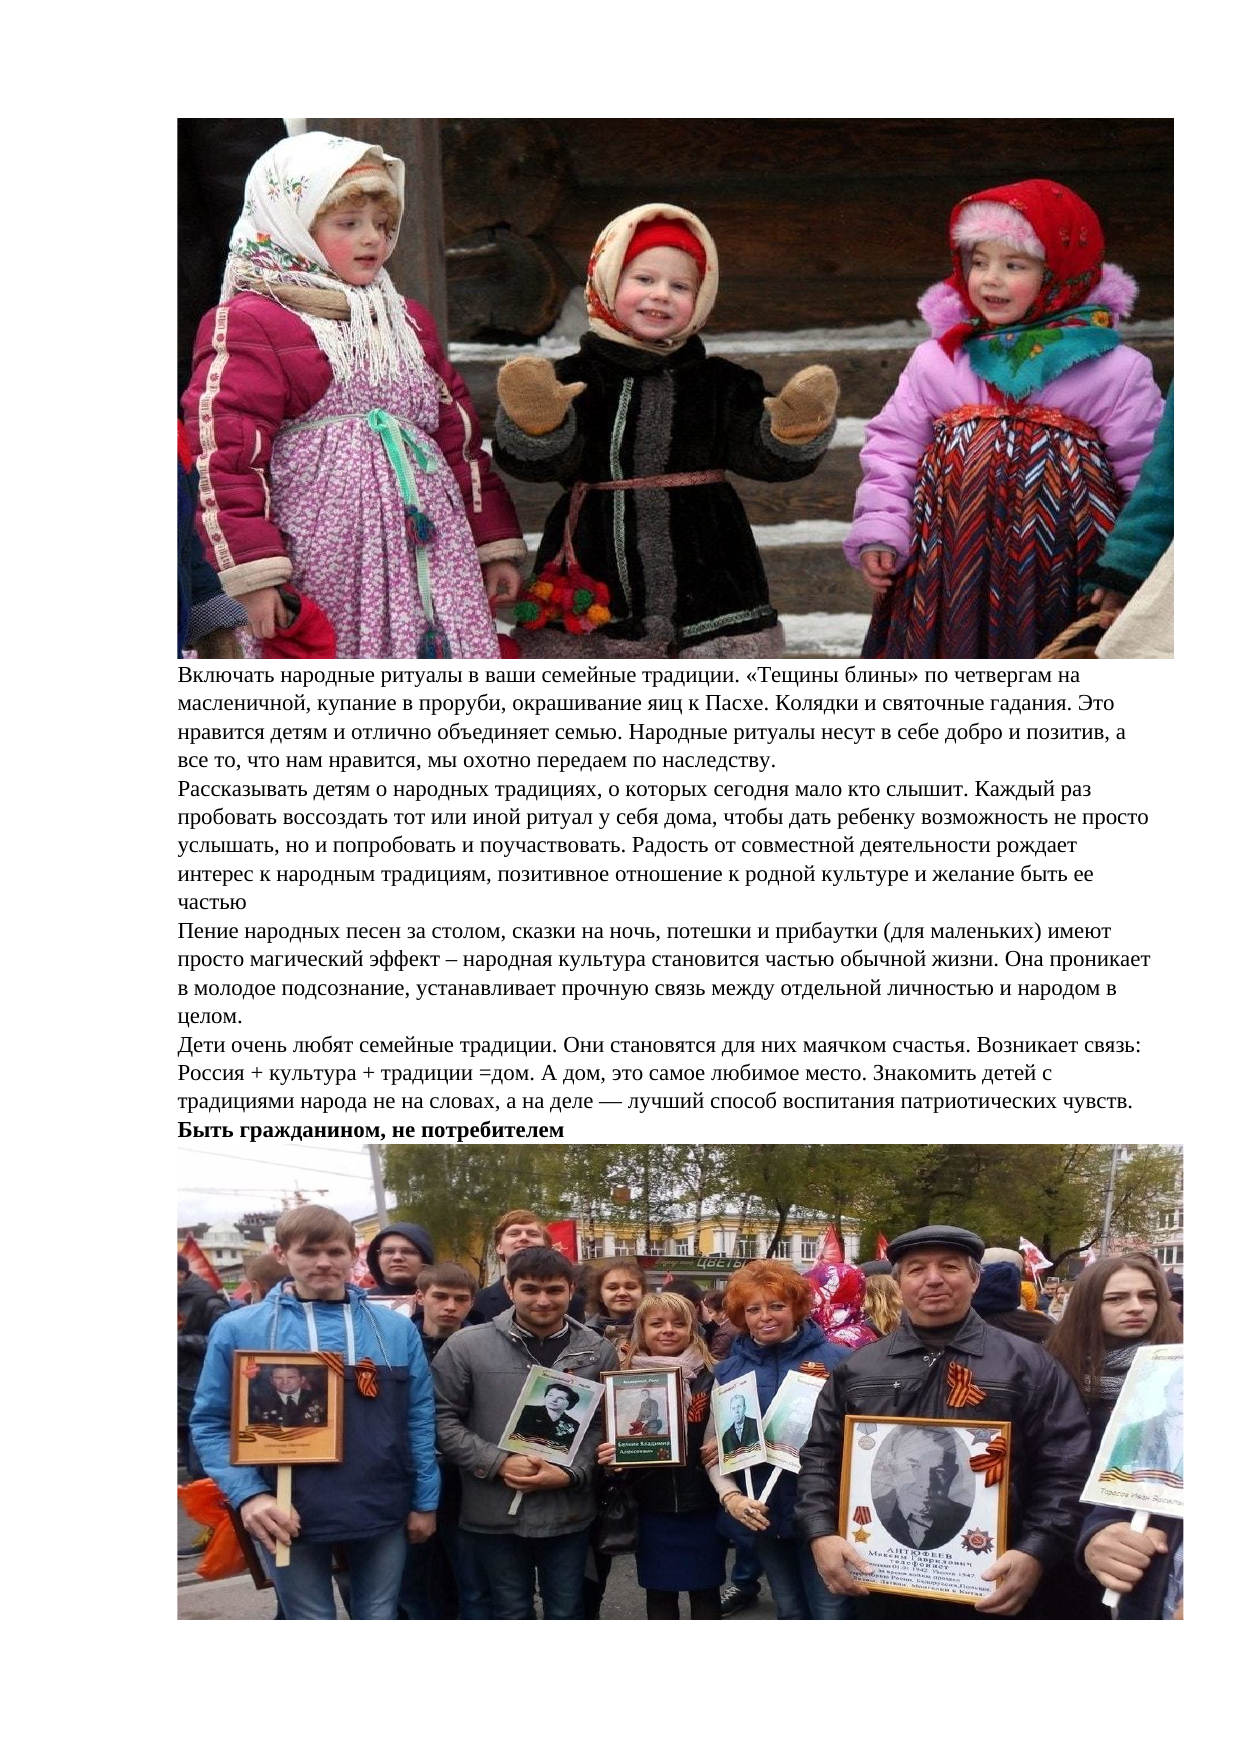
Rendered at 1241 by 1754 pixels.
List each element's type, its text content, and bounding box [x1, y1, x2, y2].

picture [177, 1144, 1184, 1620]
text Быть гражданином, не потребителем [177, 1116, 1152, 1142]
text Включать народные ритуалы в ваши семейные традиции. «Тещины блины» по четвергам на масленичной, купание в проруби, окрашивание яиц к Пасхе. Колядки и святочные гадания. Это нравится детям и отлично объединяет семью. Народные ритуалы несут в себе добро и позитив, а все то, что нам нравится, мы охотно передаем по наследству. [177, 661, 1152, 773]
text Дети очень любят семейные традиции. Они становятся для них маячком счастья. Возникает связь: Россия + культура + традиции =дом. А дом, это самое любимое место. Знакомить детей с традициями народа не на словах, а на деле — лучший способ воспитания патриотических чувств. [177, 1031, 1152, 1114]
text Рассказывать детям о народных традициях, о которых сегодня мало кто слышит. Каждый раз пробовать воссоздать тот или иной ритуал у себя дома, чтобы дать ребенку возможность не просто услышать, но и попробовать и поучаствовать. Радость от совместной деятельности рождает интерес к народным традициям, позитивное отношение к родной культуре и желание быть ее частью Пение народных песен за столом, сказки на ночь, потешки и прибаутки (для маленьких) имеют просто магический эффект – народная культура становится частью обычной жизни. Она проникает в молодое подсознание, устанавливает прочную связь между отдельной личностью и народом в целом. [177, 775, 1152, 1028]
picture [177, 118, 1174, 659]
